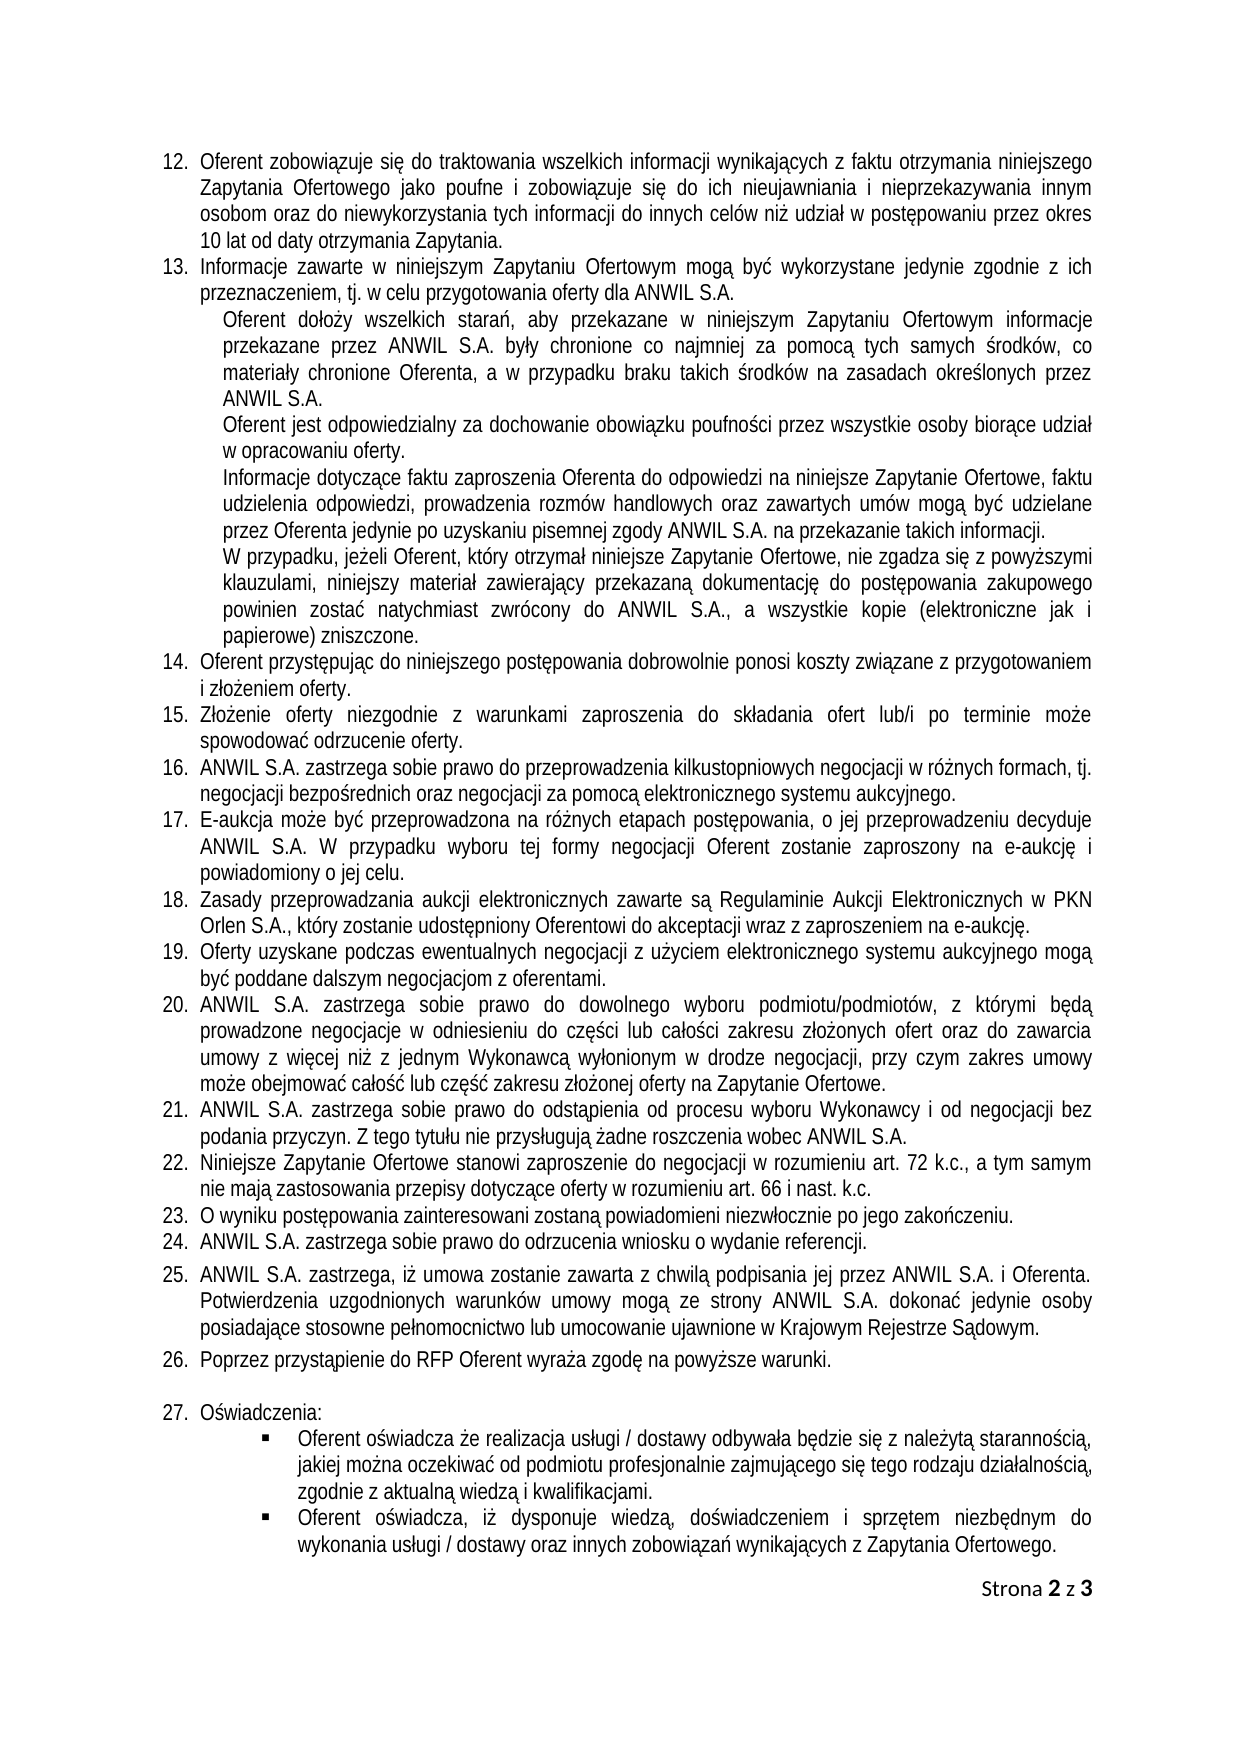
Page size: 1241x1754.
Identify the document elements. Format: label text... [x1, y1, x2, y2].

list ANWIL S.A. zastrzega sobie prawo do odstąpienia od procesu wyboru Wykonawcy i od negocjacji bez podania przyczyn. Z tego tytułu nie przysługują żadne roszczenia wobec ANWIL S.A. [162, 1096, 1093, 1149]
list ANWIL S.A. zastrzega sobie prawo do przeprowadzenia kilkustopniowych negocjacji w różnych formach, tj. negocjacji bezpośrednich oraz negocjacji za pomocą elektronicznego systemu aukcyjnego. [162, 754, 1093, 806]
text Oferent dołoży wszelkich starań, aby przekazane w niniejszym Zapytaniu Ofertowym informacje przekazane przez ANWIL S.A. były chronione co najmniej za pomocą tych samych środków, co materiały chronione Oferenta, a w przypadku braku takich środków na zasadach określonych przez ANWIL S.A. [223, 306, 1093, 411]
list Informacje zawarte w niniejszym Zapytaniu Ofertowym mogą być wykorzystane jedynie zgodnie z ich przeznaczeniem, tj. w celu przygotowania oferty dla ANWIL S.A. [162, 253, 1093, 306]
text Informacje dotyczące faktu zaproszenia Oferenta do odpowiedzi na niniejsze Zapytanie Ofertowe, faktu udzielenia odpowiedzi, prowadzenia rozmów handlowych oraz zawartych umów mogą być udzielane przez Oferenta jedynie po uzyskaniu pisemnej zgody ANWIL S.A. na przekazanie takich informacji. [223, 464, 1093, 543]
list Oferent oświadcza że realizacja usługi / dostawy odbywała będzie się z należytą starannością, jakiej można oczekiwać od podmiotu profesjonalnie zajmującego się tego rodzaju działalnością, zgodnie z aktualną wiedzą i kwalifikacjami. [260, 1425, 1093, 1504]
list Oferty uzyskane podczas ewentualnych negocjacji z użyciem elektronicznego systemu aukcyjnego mogą być poddane dalszym negocjacjom z oferentami. [162, 938, 1093, 991]
text Oferent jest odpowiedzialny za dochowanie obowiązku poufności przez wszystkie osoby biorące udział w opracowaniu oferty. [223, 411, 1093, 464]
list Niniejsze Zapytanie Ofertowe stanowi zaproszenie do negocjacji w rozumieniu art. 72 k.c., a tym samym nie mają zastosowania przepisy dotyczące oferty w rozumieniu art. 66 i nast. k.c. [162, 1149, 1093, 1202]
list O wyniku postępowania zainteresowani zostaną powiadomieni niezwłocznie po jego zakończeniu. [162, 1202, 1093, 1228]
list Oferent zobowiązuje się do traktowania wszelkich informacji wynikających z faktu otrzymania niniejszego Zapytania Ofertowego jako poufne i zobowiązuje się do ich nieujawniania i nieprzekazywania innym osobom oraz do niewykorzystania tych informacji do innych celów niż udział w postępowaniu przez okres 10 lat od daty otrzymania Zapytania. [162, 148, 1093, 253]
list Poprzez przystąpienie do RFP Oferent wyraża zgodę na powyższe warunki. [162, 1346, 1093, 1372]
text W przypadku, jeżeli Oferent, który otrzymał niniejsze Zapytanie Ofertowe, nie zgadza się z powyższymi klauzulami, niniejszy materiał zawierający przekazaną dokumentację do postępowania zakupowego powinien zostać natychmiast zwrócony do ANWIL S.A., a wszystkie kopie (elektroniczne jak i papierowe) zniszczone. [223, 543, 1093, 648]
list Oferent oświadcza, iż dysponuje wiedzą, doświadczeniem i sprzętem niezbędnym do wykonania usługi / dostawy oraz innych zobowiązań wynikających z Zapytania Ofertowego. [260, 1504, 1093, 1557]
list Złożenie oferty niezgodnie z warunkami zaproszenia do składania ofert lub/i po terminie może spowodować odrzucenie oferty. [162, 701, 1093, 754]
list E-aukcja może być przeprowadzona na różnych etapach postępowania, o jej przeprowadzeniu decyduje ANWIL S.A. W przypadku wyboru tej formy negocjacji Oferent zostanie zaproszony na e-aukcję i powiadomiony o jej celu. [162, 806, 1093, 886]
list Oświadczenia: [162, 1399, 1093, 1425]
list ANWIL S.A. zastrzega sobie prawo do odrzucenia wniosku o wydanie referencji. [162, 1228, 1093, 1254]
list Zasady przeprowadzania aukcji elektronicznych zawarte są Regulaminie Aukcji Elektronicznych w PKN Orlen S.A., który zostanie udostępniony Oferentowi do akceptacji wraz z zaproszeniem na e-aukcję. [162, 886, 1093, 938]
list ANWIL S.A. zastrzega sobie prawo do dowolnego wyboru podmiotu/podmiotów, z którymi będą prowadzone negocjacje w odniesieniu do części lub całości zakresu złożonych ofert oraz do zawarcia umowy z więcej niż z jednym Wykonawcą wyłonionym w drodze negocjacji, przy czym zakres umowy może obejmować całość lub część zakresu złożonej oferty na Zapytanie Ofertowe. [162, 991, 1093, 1096]
list ANWIL S.A. zastrzega, iż umowa zostanie zawarta z chwilą podpisania jej przez ANWIL S.A. i Oferenta. Potwierdzenia uzgodnionych warunków umowy mogą ze strony ANWIL S.A. dokonać jedynie osoby posiadające stosowne pełnomocnictwo lub umocowanie ujawnione w Krajowym Rejestrze Sądowym. [162, 1261, 1093, 1340]
list Oferent przystępując do niniejszego postępowania dobrowolnie ponosi koszty związane z przygotowaniem i złożeniem oferty. [162, 648, 1093, 701]
